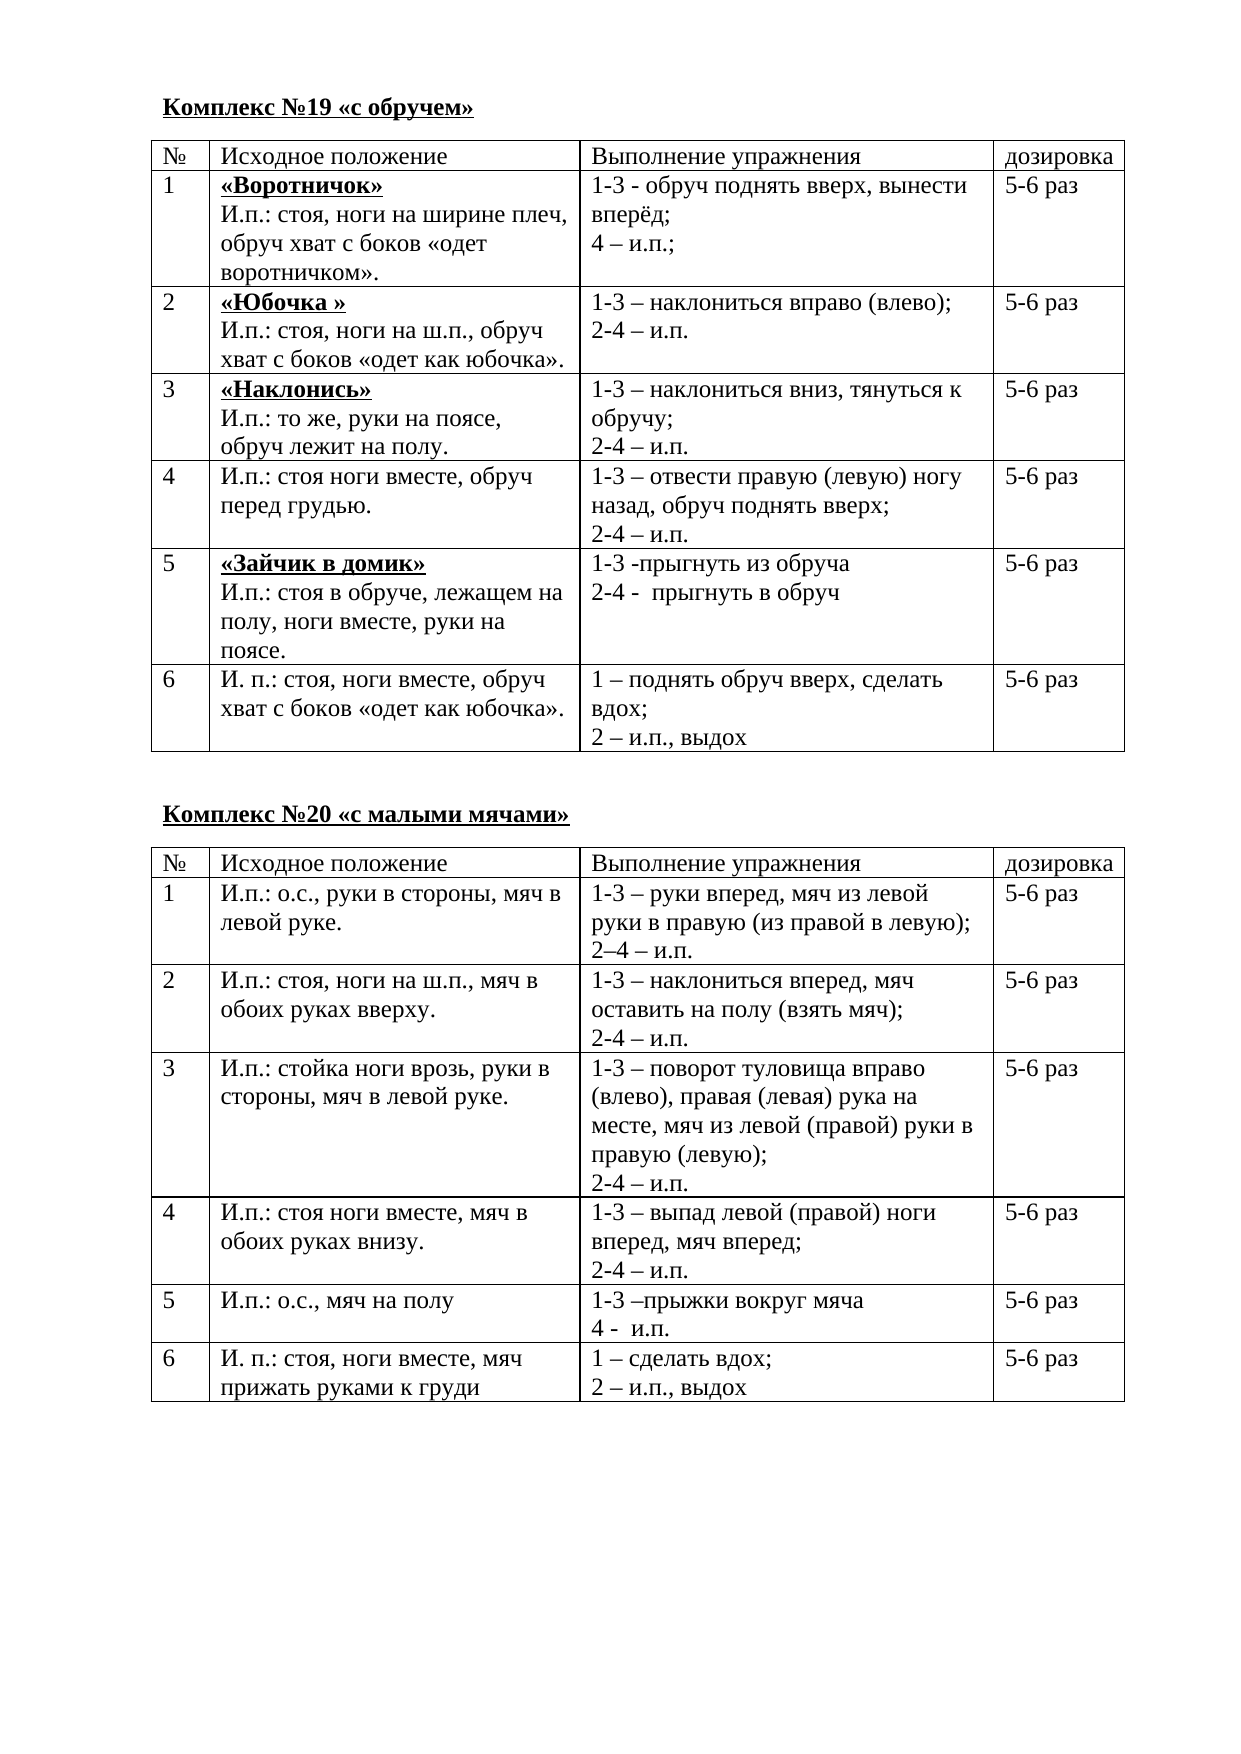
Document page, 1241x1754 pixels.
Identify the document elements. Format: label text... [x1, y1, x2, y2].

table_cell 1 – поднять обруч вверх, сделать вдох; 2 – и.п., выдох [581, 665, 993, 751]
table_cell 1-3 – наклониться вниз, тянуться к обручу; 2-4 – и.п. [581, 374, 993, 460]
table_cell 5-6 раз [994, 878, 1124, 964]
table_cell 1-3 – выпад левой (правой) ноги вперед, мяч вперед; 2-4 – и.п. [581, 1198, 993, 1284]
table_cell «Воротничок» И.п.: стоя, ноги на ширине плеч, обруч хват с боков «одет воротничком». [210, 171, 579, 286]
table_cell 5-6 раз [994, 461, 1124, 547]
table_cell «Наклонись» И.п.: то же, руки на поясе, обруч лежит на полу. [210, 374, 579, 460]
table_cell 1-3 – наклониться вправо (влево); 2-4 – и.п. [581, 287, 993, 373]
table_cell 1 [152, 878, 209, 964]
table_header № [152, 848, 209, 877]
table_cell 1-3 – отвести правую (левую) ногу назад, обруч поднять вверх; 2-4 – и.п. [581, 461, 993, 547]
text Комплекс №19 «с обручем» [162, 92, 1152, 121]
table_cell И.п.: стоя ноги вместе, мяч в обоих руках внизу. [210, 1198, 579, 1284]
table_cell 1-3 - обруч поднять вверх, вынести вперёд; 4 – и.п.; [581, 171, 993, 286]
table_header дозировка [994, 141, 1124, 169]
table_cell И.п.: стойка ноги врозь, руки в стороны, мяч в левой руке. [210, 1053, 579, 1196]
table_cell 5 [152, 549, 209, 663]
table_cell 1-3 -прыгнуть из обруча 2-4 - прыгнуть в обруч [581, 549, 993, 663]
table_header дозировка [994, 848, 1124, 877]
table_cell И.п.: о.с., руки в стороны, мяч в левой руке. [210, 878, 579, 964]
table_cell 5-6 раз [994, 374, 1124, 460]
table_cell 1-3 – наклониться вперед, мяч оставить на полу (взять мяч); 2-4 – и.п. [581, 965, 993, 1052]
table_header Выполнение упражнения [581, 141, 993, 169]
table_cell И. п.: стоя, ноги вместе, обруч хват с боков «одет как юбочка». [210, 665, 579, 751]
table_cell И.п.: стоя, ноги на ш.п., мяч в обоих руках вверху. [210, 965, 579, 1052]
table_cell 3 [152, 374, 209, 460]
table_cell 5-6 раз [994, 549, 1124, 663]
table_cell 3 [152, 1053, 209, 1196]
table_header № [152, 141, 209, 169]
table_cell 2 [152, 965, 209, 1052]
table_cell 5-6 раз [994, 1053, 1124, 1196]
table_cell 1 – сделать вдох; 2 – и.п., выдох [581, 1343, 993, 1401]
table_header Выполнение упражнения [581, 848, 993, 877]
table_cell И. п.: стоя, ноги вместе, мяч прижать руками к груди [210, 1343, 579, 1401]
table_header Исходное положение [210, 848, 579, 877]
table_cell 4 [152, 1198, 209, 1284]
table_cell «Зайчик в домик» И.п.: стоя в обруче, лежащем на полу, ноги вместе, руки на поясе. [210, 549, 579, 663]
table_cell 5-6 раз [994, 287, 1124, 373]
table_cell 5 [152, 1285, 209, 1342]
table_cell 1-3 –прыжки вокруг мяча 4 - и.п. [581, 1285, 993, 1342]
table_cell 5-6 раз [994, 1198, 1124, 1284]
table_cell 6 [152, 1343, 209, 1401]
table_cell 5-6 раз [994, 1285, 1124, 1342]
table_cell 5-6 раз [994, 171, 1124, 286]
table_cell 5-6 раз [994, 665, 1124, 751]
table_cell И.п.: о.с., мяч на полу [210, 1285, 579, 1342]
table_cell 6 [152, 665, 209, 751]
table_cell «Юбочка » И.п.: стоя, ноги на ш.п., обруч хват с боков «одет как юбочка». [210, 287, 579, 373]
table_cell 1 [152, 171, 209, 286]
table_cell 5-6 раз [994, 965, 1124, 1052]
table_cell 4 [152, 461, 209, 547]
table_cell 5-6 раз [994, 1343, 1124, 1401]
table_cell 1-3 – поворот туловища вправо (влево), правая (левая) рука на месте, мяч из левой (правой) руки в правую (левую); 2-4 – и.п. [581, 1053, 993, 1196]
table_cell И.п.: стоя ноги вместе, обруч перед грудью. [210, 461, 579, 547]
table_cell 1-3 – руки вперед, мяч из левой руки в правую (из правой в левую); 2–4 – и.п. [581, 878, 993, 964]
text Комплекс №20 «с малыми мячами» [162, 799, 1152, 828]
table_cell 2 [152, 287, 209, 373]
table_header Исходное положение [210, 141, 579, 169]
